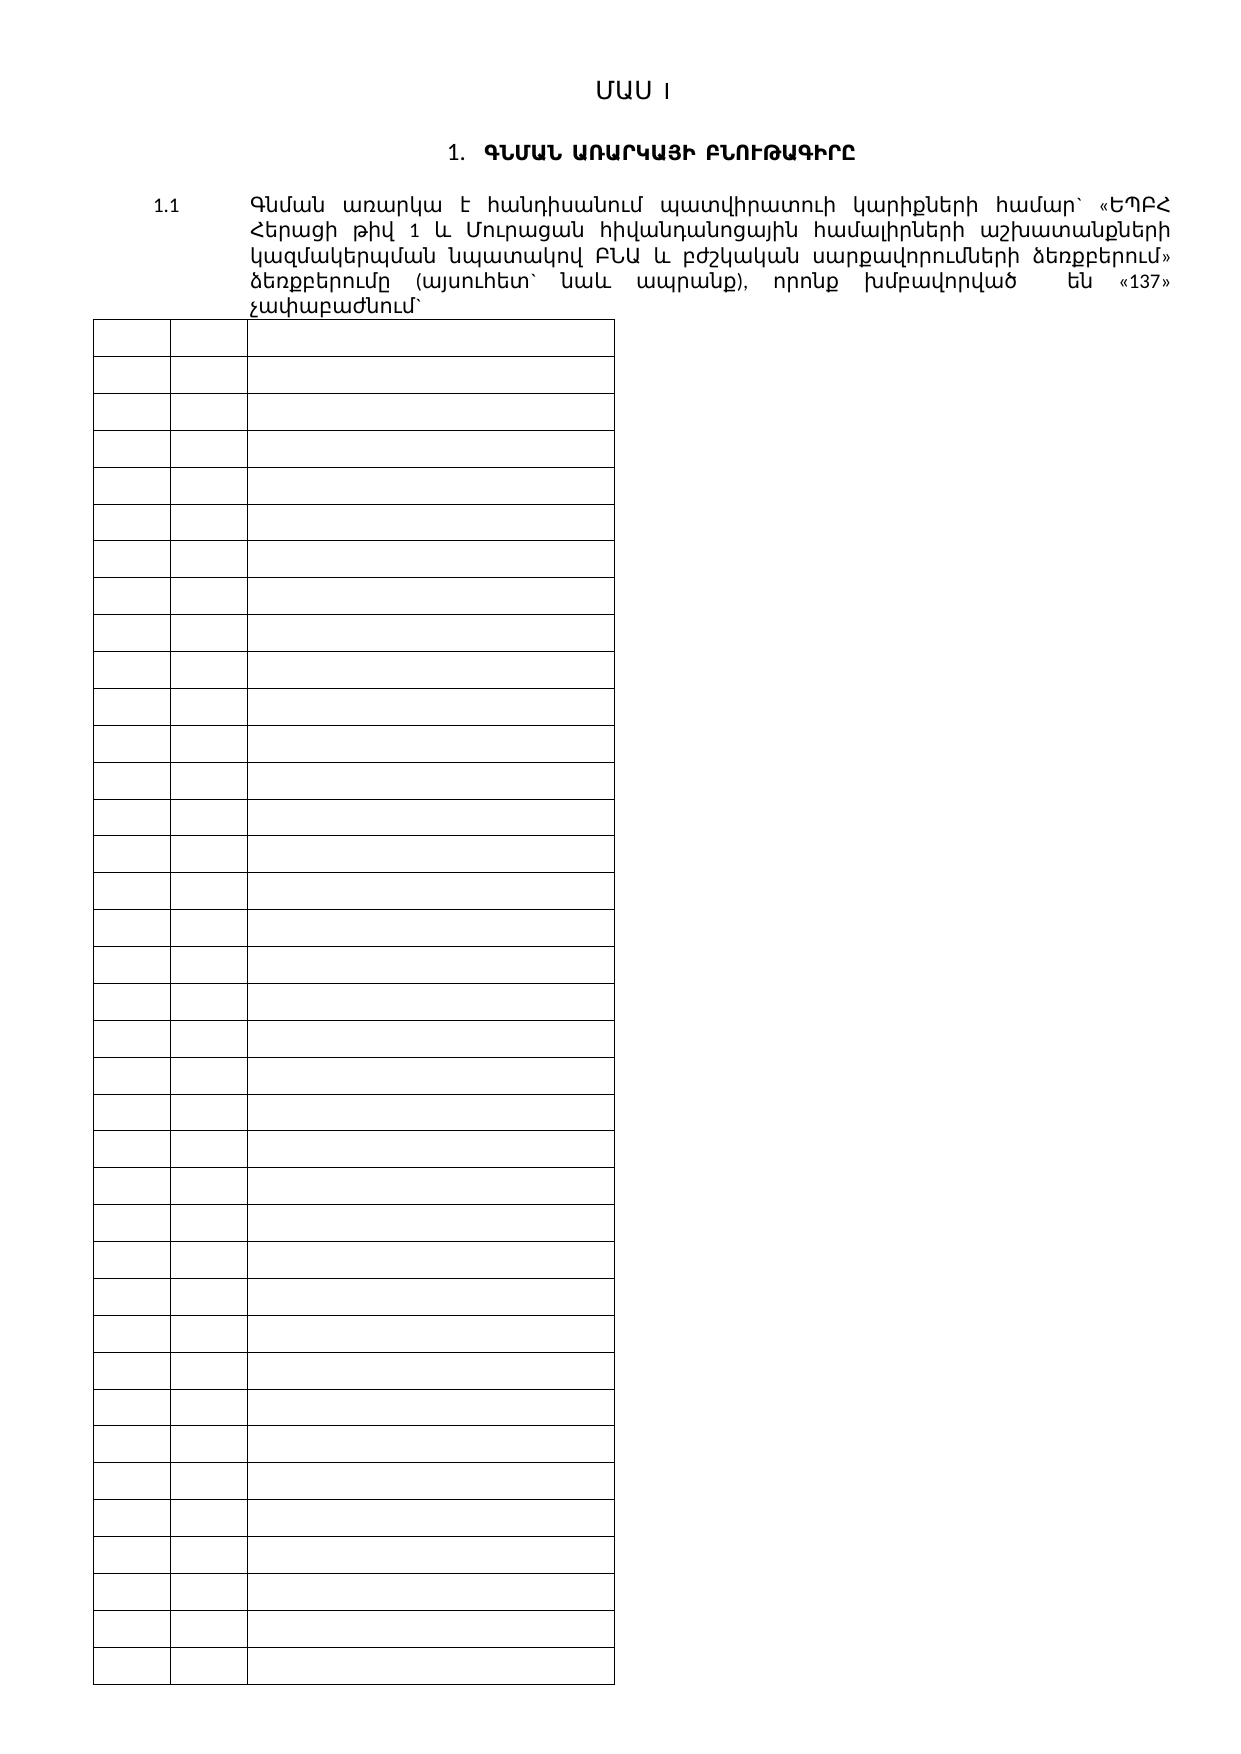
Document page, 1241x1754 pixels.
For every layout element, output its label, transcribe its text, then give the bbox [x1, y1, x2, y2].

text ՄԱՍ I [94, 75, 1171, 106]
list ԳՆՄԱՆ ԱՌԱՐԿԱՅԻ ԲՆՈՒԹԱԳԻՐԸ [131, 136, 1171, 167]
subtitle Գնման առարկա է հանդիսանում պատվիրատուի կարիքների համար` «ԵՊԲՀ Հերացի թիվ 1 և Մուրացան հիվանդանոցային համալիրների աշխատանքների կազմակերպման նպատակով ԲՆԱ և բժշկական սարքավորումների ձեռքբերում» ձեռքբերումը (այսուհետ` նաև ապրանք), որոնք խմբավորված են «137» չափաբաժնում` [153, 192, 1171, 319]
